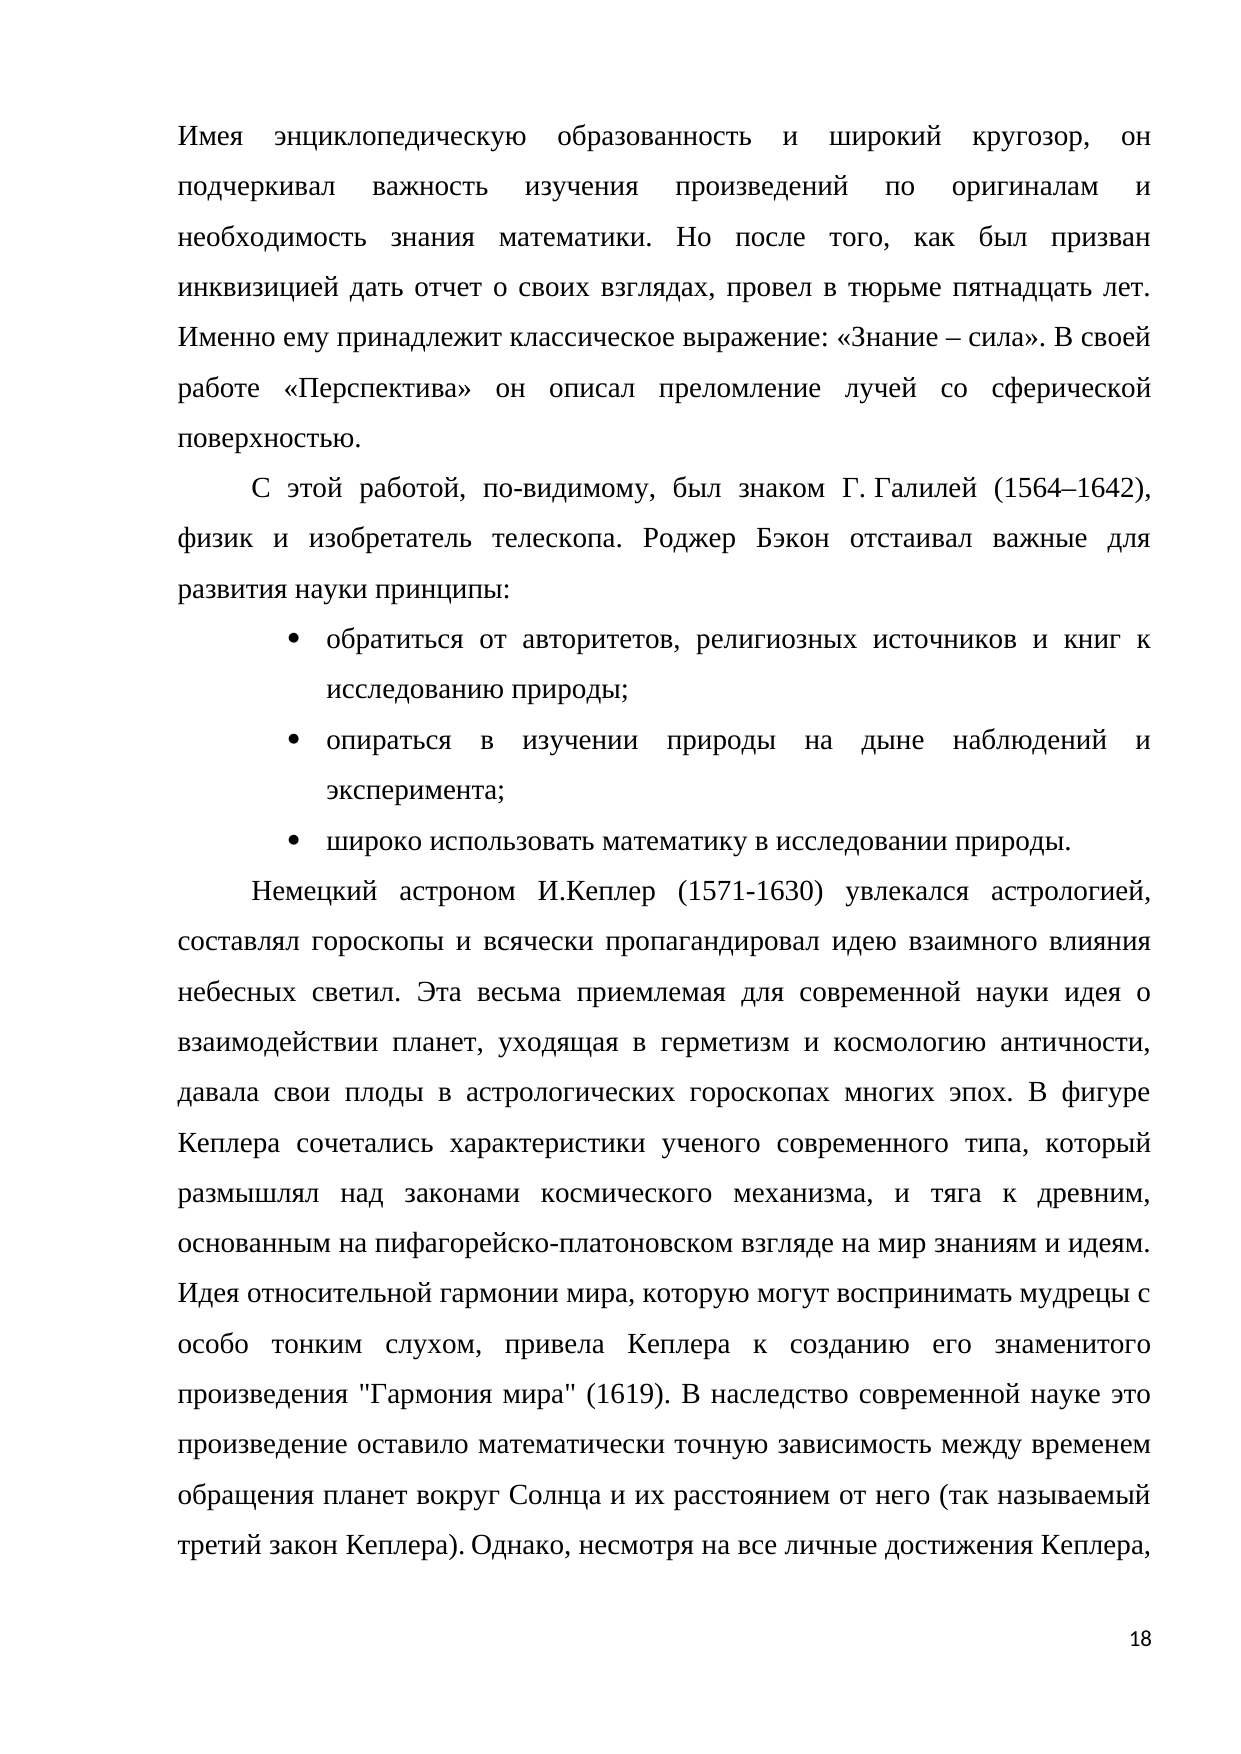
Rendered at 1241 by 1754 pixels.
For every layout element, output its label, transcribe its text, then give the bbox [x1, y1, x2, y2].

list широко использовать математику в исследовании природы. [288, 823, 1152, 856]
list обратиться от авторитетов, религиозных источников и книг к исследованию природы; [288, 621, 1152, 705]
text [177, 873, 1152, 1561]
list опираться в изучении природы на дыне наблюдений и эксперимента; [288, 722, 1152, 806]
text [177, 118, 1152, 453]
text С этой работой, по-видимому, был знаком Г. Галилей (1564–1642), физик и изобретатель телескопа. Роджер Бэкон отстаивал важные для развития науки принципы: [177, 470, 1152, 604]
